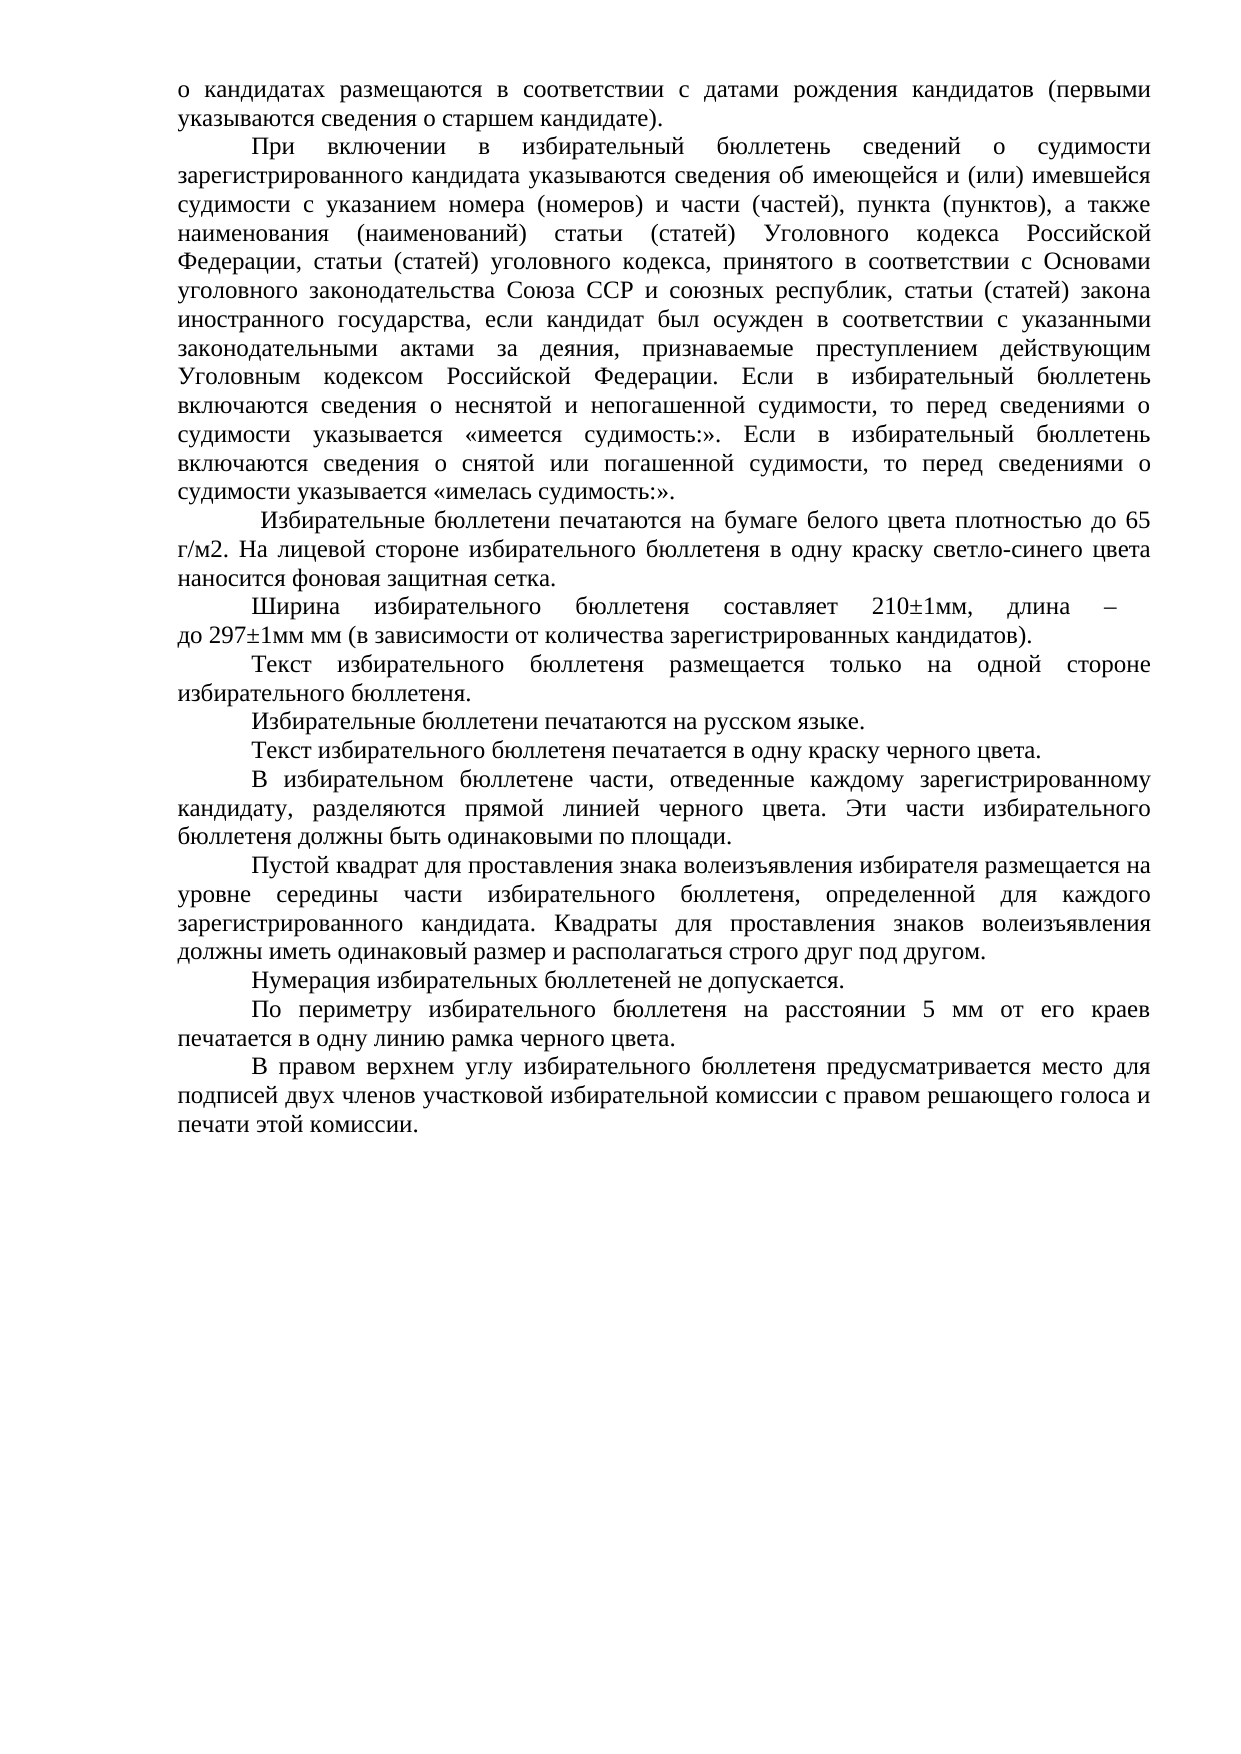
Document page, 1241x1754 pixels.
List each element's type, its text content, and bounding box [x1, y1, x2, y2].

text В правом верхнем углу избирательного бюллетеня предусматривается место для подписей двух членов участковой избирательной комиссии с правом решающего голоса и печати этой комиссии. [177, 1051, 1152, 1138]
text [177, 74, 1152, 131]
text Избирательные бюллетени печатаются на бумаге белого цвета плотностью до 65 г/м2. На лицевой стороне избирательного бюллетеня в одну краску светло-синего цвета наносится фоновая защитная сетка. [177, 505, 1152, 591]
text Пустой квадрат для проставления знака волеизъявления избирателя размещается на уровне середины части избирательного бюллетеня, определенной для каждого зарегистрированного кандидата. Квадраты для проставления знаков волеизъявления должны иметь одинаковый размер и располагаться строго друг под другом. [177, 850, 1152, 965]
text По периметру избирательного бюллетеня на расстоянии 5 мм от его краев печатается в одну линию рамка черного цвета. [177, 994, 1152, 1051]
text Нумерация избирательных бюллетеней не допускается. [177, 965, 1152, 994]
text Избирательные бюллетени печатаются на русском языке. [177, 706, 1152, 735]
text В избирательном бюллетене части, отведенные каждому зарегистрированному кандидату, разделяются прямой линией черного цвета. Эти части избирательного бюллетеня должны быть одинаковыми по площади. [177, 764, 1152, 850]
text Ширина избирательного бюллетеня составляет 210±1мм, длина – до 297±1мм мм (в зависимости от количества зарегистрированных кандидатов). [177, 591, 1152, 649]
text При включении в избирательный бюллетень сведений о судимости зарегистрированного кандидата указываются сведения об имеющейся и (или) имевшейся судимости с указанием номера (номеров) и части (частей), пункта (пунктов), а также наименования (наименований) статьи (статей) Уголовного кодекса Российской Федерации, статьи (статей) уголовного кодекса, принятого в соответствии с Основами уголовного законодательства Союза ССР и союзных республик, статьи (статей) закона иностранного государства, если кандидат был осужден в соответствии с указанными законодательными актами за деяния, признаваемые преступлением действующим Уголовным кодексом Российской Федерации. Если в избирательный бюллетень включаются сведения о неснятой и непогашенной судимости, то перед сведениями о судимости указывается «имеется судимость:». Если в избирательный бюллетень включаются сведения о снятой или погашенной судимости, то перед сведениями о судимости указывается «имелась судимость:». [177, 131, 1152, 505]
text Текст избирательного бюллетеня печатается в одну краску черного цвета. [177, 735, 1152, 764]
text Текст избирательного бюллетеня размещается только на одной стороне избирательного бюллетеня. [177, 649, 1152, 706]
